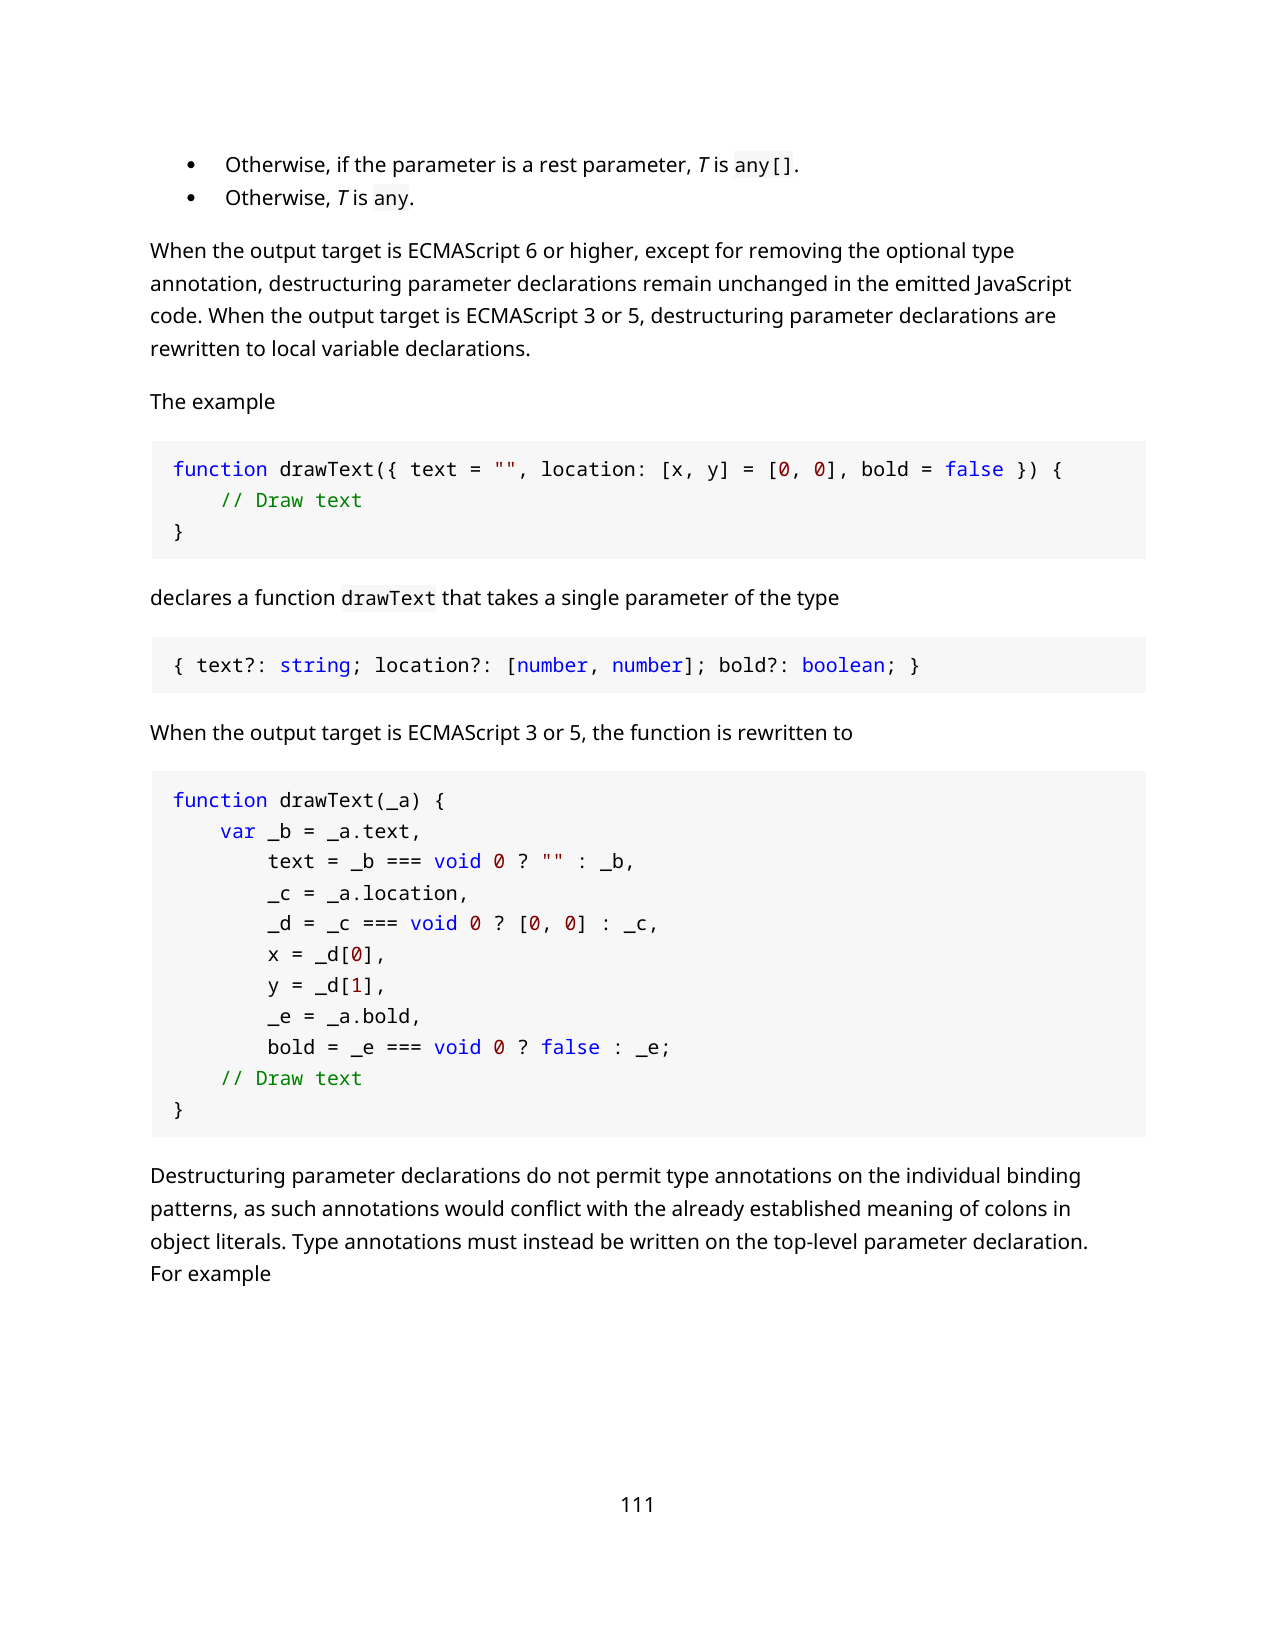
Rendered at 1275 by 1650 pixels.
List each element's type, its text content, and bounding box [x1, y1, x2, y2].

list Otherwise, T is any. [187, 183, 1125, 211]
text When the output target is ECMAScript 3 or 5, the function is rewritten to [150, 718, 1125, 746]
list Otherwise, if the parameter is a rest parameter, T is any[]. [187, 150, 1125, 178]
text declares a function drawText that takes a single parameter of the type [150, 583, 1125, 612]
text function drawText({ text = "", location: [x, y] = [0, 0], bold = false }) { // Draw text } [164, 453, 1133, 546]
text The example [150, 387, 1125, 416]
text { text?: string; location?: [number, number]; bold?: boolean; } [164, 650, 1133, 681]
text function drawText(_a) { var _b = _a.text, text = _b === void 0 ? "" : _b, _c = _a.location, _d = _c === void 0 ? [0, 0] : _c, x = _d[0], y = _d[1], _e = _a.bold, bold = _e === void 0 ? false : _e; // Draw text } [164, 784, 1133, 1124]
text When the output target is ECMAScript 6 or higher, except for removing the optional type annotation, destructuring parameter declarations remain unchanged in the emitted JavaScript code. When the output target is ECMAScript 3 or 5, destructuring parameter declarations are rewritten to local variable declarations. [150, 236, 1125, 362]
text Destructuring parameter declarations do not permit type annotations on the individual binding patterns, as such annotations would conflict with the already established meaning of colons in object literals. Type annotations must instead be written on the top-level parameter declaration. For example [150, 1162, 1125, 1288]
